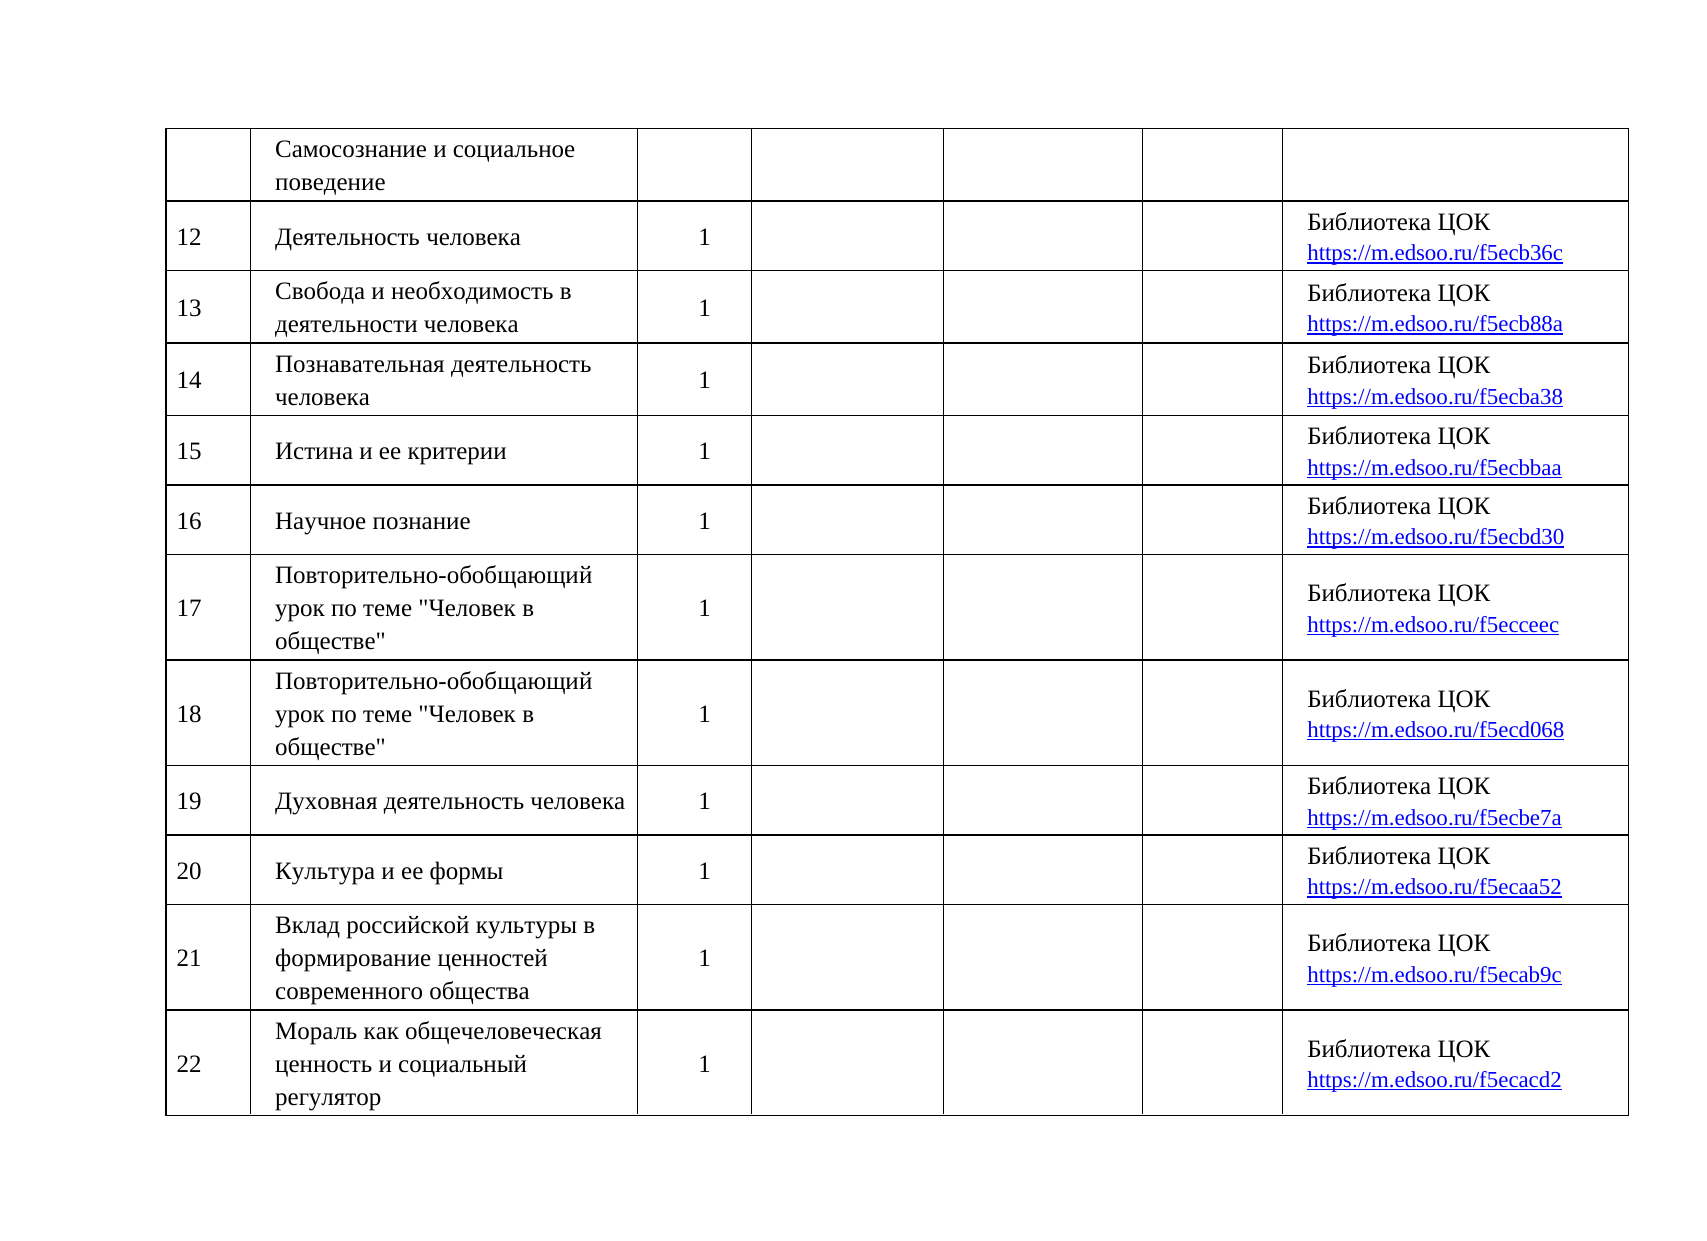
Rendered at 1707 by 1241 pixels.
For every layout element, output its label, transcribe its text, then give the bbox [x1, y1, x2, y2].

table_cell 1 [638, 555, 751, 659]
table_cell [944, 836, 1142, 904]
table_cell 13 [167, 271, 250, 342]
table_cell [752, 905, 943, 1009]
table_cell 11 [167, 129, 250, 200]
table_cell Библиотека ЦОК https://m.edsoo.ru/f5ecb88a [1283, 271, 1628, 342]
table_cell [944, 344, 1142, 414]
table_cell [752, 202, 943, 270]
table_cell [944, 905, 1142, 1009]
table_cell 12 [167, 202, 250, 270]
table_cell 1 [638, 766, 751, 834]
table_cell 1 [638, 486, 751, 554]
table_cell [1143, 836, 1282, 904]
table_cell Истина и ее критерии [251, 416, 637, 484]
table_cell [1143, 271, 1282, 342]
table_cell [944, 661, 1142, 764]
table_cell Повторительно-обобщающий урок по теме "Человек в обществе" [251, 555, 637, 659]
table_cell Мораль как общечеловеческая ценность и социальный регулятор [251, 1011, 637, 1114]
table_cell [1143, 555, 1282, 659]
table_cell [1143, 416, 1282, 484]
table_cell 21 [167, 905, 250, 1009]
table_cell [1143, 486, 1282, 554]
table_cell Библиотека ЦОК https://m.edsoo.ru/f5ecbe7a [1283, 766, 1628, 834]
table_cell 17 [167, 555, 250, 659]
table_cell Свобода и необходимость в деятельности человека [251, 271, 637, 342]
table_cell [1143, 1011, 1282, 1114]
table_cell Библиотека ЦОК https://m.edsoo.ru/f5ecacd2 [1283, 1011, 1628, 1114]
table_cell [944, 486, 1142, 554]
table_cell [752, 344, 943, 414]
table_cell Библиотека ЦОК https://m.edsoo.ru/f5ecab9c [1283, 905, 1628, 1009]
table_cell Научное познание [251, 486, 637, 554]
table_cell [1143, 766, 1282, 834]
table_cell 1 [638, 1011, 751, 1114]
table_cell 1 [638, 836, 751, 904]
table_cell [752, 416, 943, 484]
table_cell Библиотека ЦОК https://m.edsoo.ru/f5ecb36c [1283, 202, 1628, 270]
table_cell [944, 766, 1142, 834]
table_cell [1143, 661, 1282, 764]
table_cell [752, 271, 943, 342]
table_cell Повторительно-обобщающий урок по теме "Человек в обществе" [251, 661, 637, 764]
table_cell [251, 129, 637, 200]
table_cell 16 [167, 486, 250, 554]
table_cell Культура и ее формы [251, 836, 637, 904]
table_cell Духовная деятельность человека [251, 766, 637, 834]
table_cell Вклад российской культуры в формирование ценностей современного общества [251, 905, 637, 1009]
table_cell 1 [638, 202, 751, 270]
table_cell [1143, 344, 1282, 414]
table_cell [752, 486, 943, 554]
table_cell [944, 129, 1142, 200]
table_cell Библиотека ЦОК https://m.edsoo.ru/f5ecd068 [1283, 661, 1628, 764]
table_cell [944, 1011, 1142, 1114]
table_cell Познавательная деятельность человека [251, 344, 637, 414]
table_cell [752, 129, 943, 200]
table_cell [944, 555, 1142, 659]
table_cell 15 [167, 416, 250, 484]
table_cell 22 [167, 1011, 250, 1114]
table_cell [1283, 129, 1628, 200]
table_cell Библиотека ЦОК https://m.edsoo.ru/f5ecbbaa [1283, 416, 1628, 484]
table_cell 1 [638, 905, 751, 1009]
table_cell 1 [638, 271, 751, 342]
table_cell Деятельность человека [251, 202, 637, 270]
table_cell [752, 766, 943, 834]
table_cell 14 [167, 344, 250, 414]
table_cell [944, 202, 1142, 270]
table_cell 1 [638, 344, 751, 414]
table_cell 19 [167, 766, 250, 834]
table_cell [752, 661, 943, 764]
table_cell 1 [638, 661, 751, 764]
table_cell 18 [167, 661, 250, 764]
table_cell [1143, 202, 1282, 270]
table_cell [752, 836, 943, 904]
table_cell Библиотека ЦОК https://m.edsoo.ru/f5ecba38 [1283, 344, 1628, 414]
table_cell 1 [638, 129, 751, 200]
table_cell 1 [638, 416, 751, 484]
table_cell [944, 416, 1142, 484]
table_cell [1143, 905, 1282, 1009]
table_cell Библиотека ЦОК https://m.edsoo.ru/f5ecbd30 [1283, 486, 1628, 554]
table_cell Библиотека ЦОК https://m.edsoo.ru/f5ecceec [1283, 555, 1628, 659]
table_cell [944, 271, 1142, 342]
table_cell [752, 1011, 943, 1114]
table_cell [1143, 129, 1282, 200]
table_cell 20 [167, 836, 250, 904]
table_cell Библиотека ЦОК https://m.edsoo.ru/f5ecaa52 [1283, 836, 1628, 904]
table_cell [752, 555, 943, 659]
